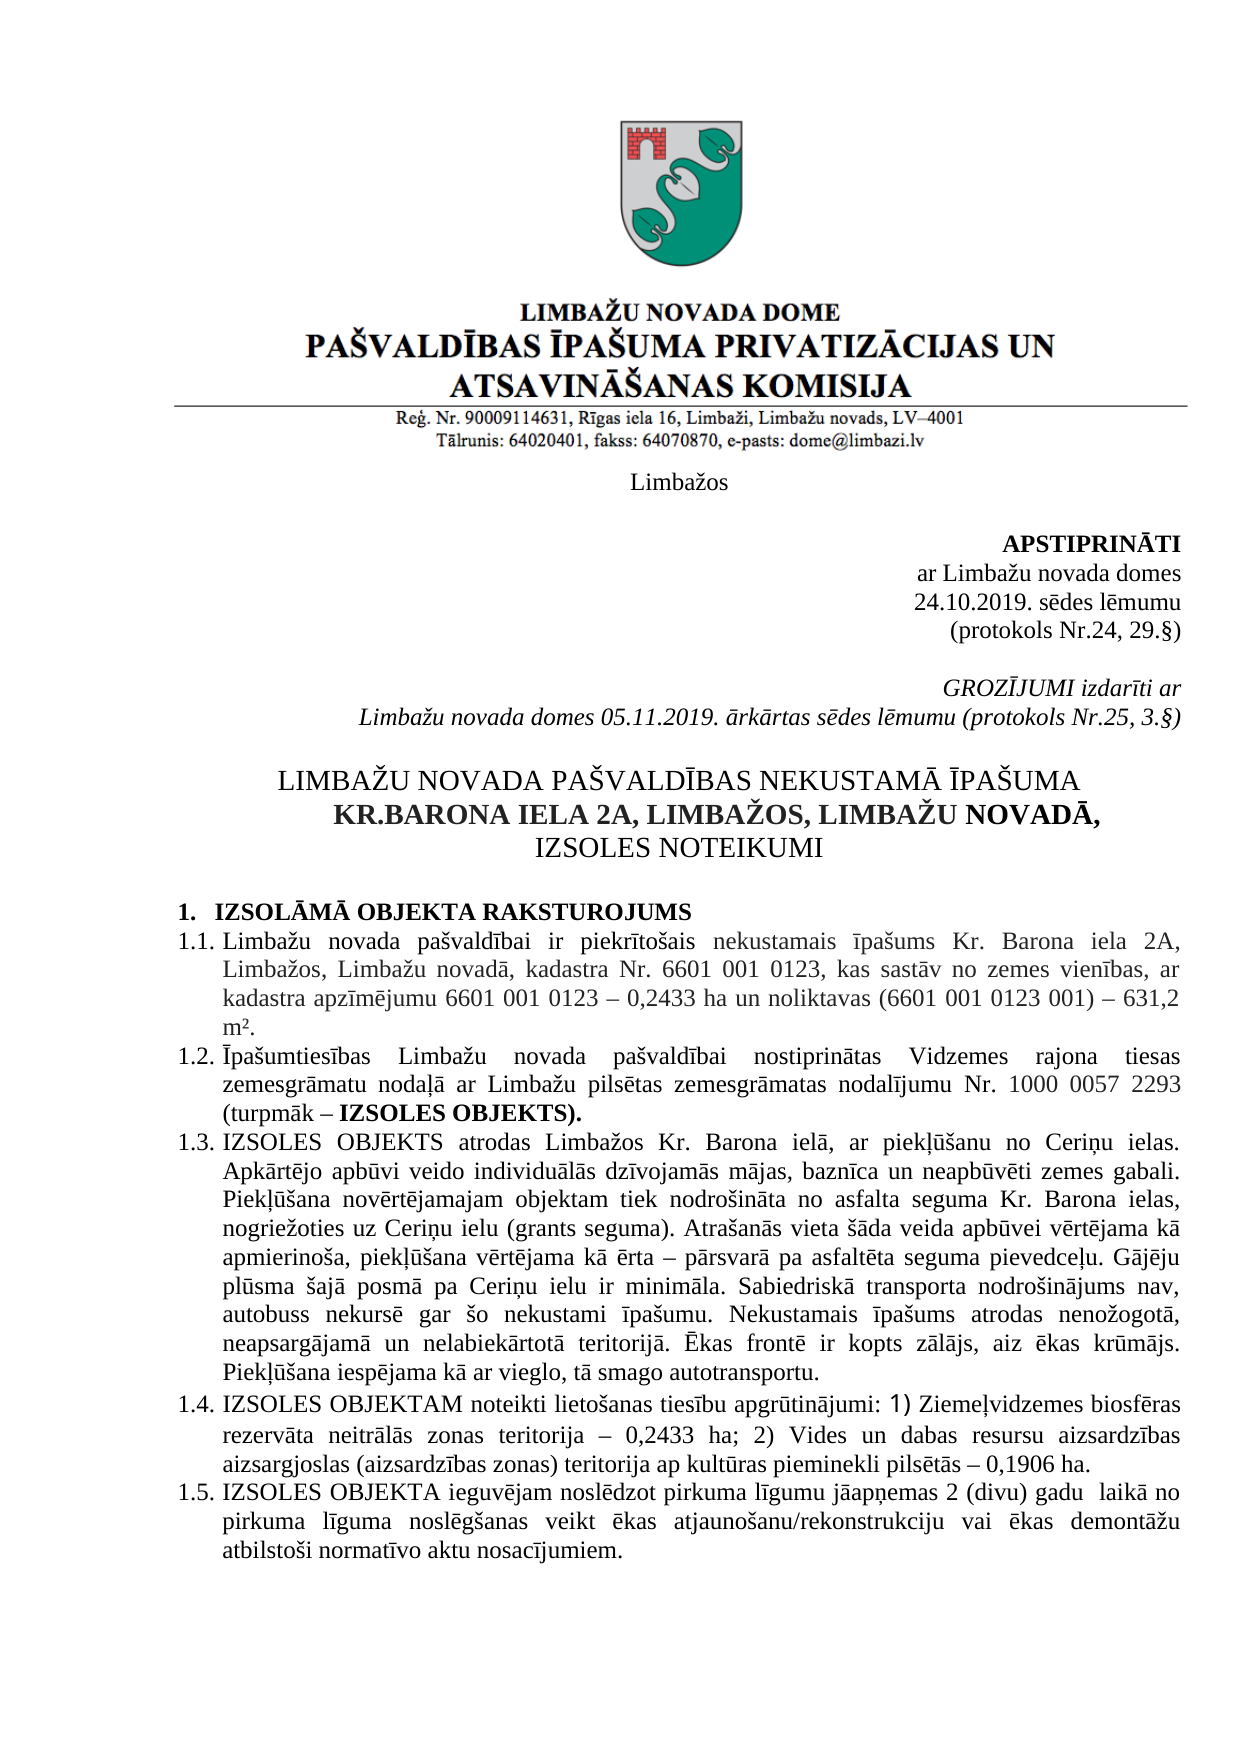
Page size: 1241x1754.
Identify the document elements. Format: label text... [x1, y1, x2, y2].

list IZSOLĀMĀ OBJEKTA RAKSTUROJUMS [177, 897, 1181, 926]
list Īpašumtiesības Limbažu novada pašvaldībai nostiprinātas Vidzemes rajona tiesas zemesgrāmatu nodaļā ar Limbažu pilsētas zemesgrāmatas nodalījumu Nr. 1000 0057 2293 (turpmāk – IZSOLES OBJEKTS). [177, 1041, 1181, 1127]
picture [0, 1, 1236, 452]
text IZSOLES NOTEIKUMI [177, 831, 1181, 864]
text 24.10.2019. sēdes lēmumu [177, 587, 1181, 615]
text ar Limbažu novada domes [477, 558, 1181, 587]
text Limbažu novada domes 05.11.2019. ārkārtas sēdes lēmumu (protokols Nr.25, 3.§) [177, 702, 1181, 730]
text Limbažos [177, 452, 1181, 496]
text KR.BARONA IELA 2A, LIMBAŽOS, LIMBAŽU novadā, [177, 797, 1181, 831]
text GROZĪJUMI izdarīti ar [177, 673, 1181, 702]
text (protokols Nr.24, 29.§) [177, 615, 1181, 644]
list IZSOLES OBJEKTS atrodas Limbažos Kr. Barona ielā, ar piekļūšanu no Ceriņu ielas. Apkārtējo apbūvi veido individuālās dzīvojamās mājas, baznīca un neapbūvēti zemes gabali. Piekļūšana novērtējamajam objektam tiek nodrošināta no asfalta seguma Kr. Barona ielas, nogriežoties uz Ceriņu ielu (grants seguma). Atrašanās vieta šāda veida apbūvei vērtējama kā apmierinoša, piekļūšana vērtējama kā ērta – pārsvarā pa asfaltēta seguma pievedceļu. Gājēju plūsma šajā posmā pa Ceriņu ielu ir minimāla. Sabiedriskā transporta nodrošinājums nav, autobuss nekursē gar šo nekustami īpašumu. Nekustamais īpašums atrodas nenožogotā, neapsargājamā un nelabiekārtotā teritorijā. Ēkas frontē ir kopts zālājs, aiz ēkas krūmājs. Piekļūšana iespējama kā ar vieglo, tā smago autotransportu. [177, 1127, 1181, 1386]
text limbažu NOVADA pašvaldības NEKUSTAMĀ ĪPAŠUMA [177, 763, 1181, 797]
list IZSOLES OBJEKTA ieguvējam noslēdzot pirkuma līgumu jāapņemas 2 (divu) gadu laikā no pirkuma līguma noslēgšanas veikt ēkas atjaunošanu/rekonstrukciju vai ēkas demontāžu atbilstoši normatīvo aktu nosacījumiem. [177, 1477, 1181, 1564]
list Limbažu novada pašvaldībai ir piekrītošais nekustamais īpašums Kr. Barona iela 2A, Limbažos, Limbažu novadā, kadastra Nr. 6601 001 0123, kas sastāv no zemes vienības, ar kadastra apzīmējumu 6601 001 0123 – 0,2433 ha un noliktavas (6601 001 0123 001) – 631,2 m². [177, 926, 1181, 1041]
list IZSOLES OBJEKTAM noteikti lietošanas tiesību apgrūtinājumi: 1) Ziemeļvidzemes biosfēras rezervāta neitrālās zonas teritorija – 0,2433 ha; 2) Vides un dabas resursu aizsardzības aizsargjoslas (aizsardzības zonas) teritorija ap kultūras pieminekli pilsētās – 0,1906 ha. [177, 1386, 1181, 1477]
text APSTIPRINĀTI [852, 529, 1181, 558]
